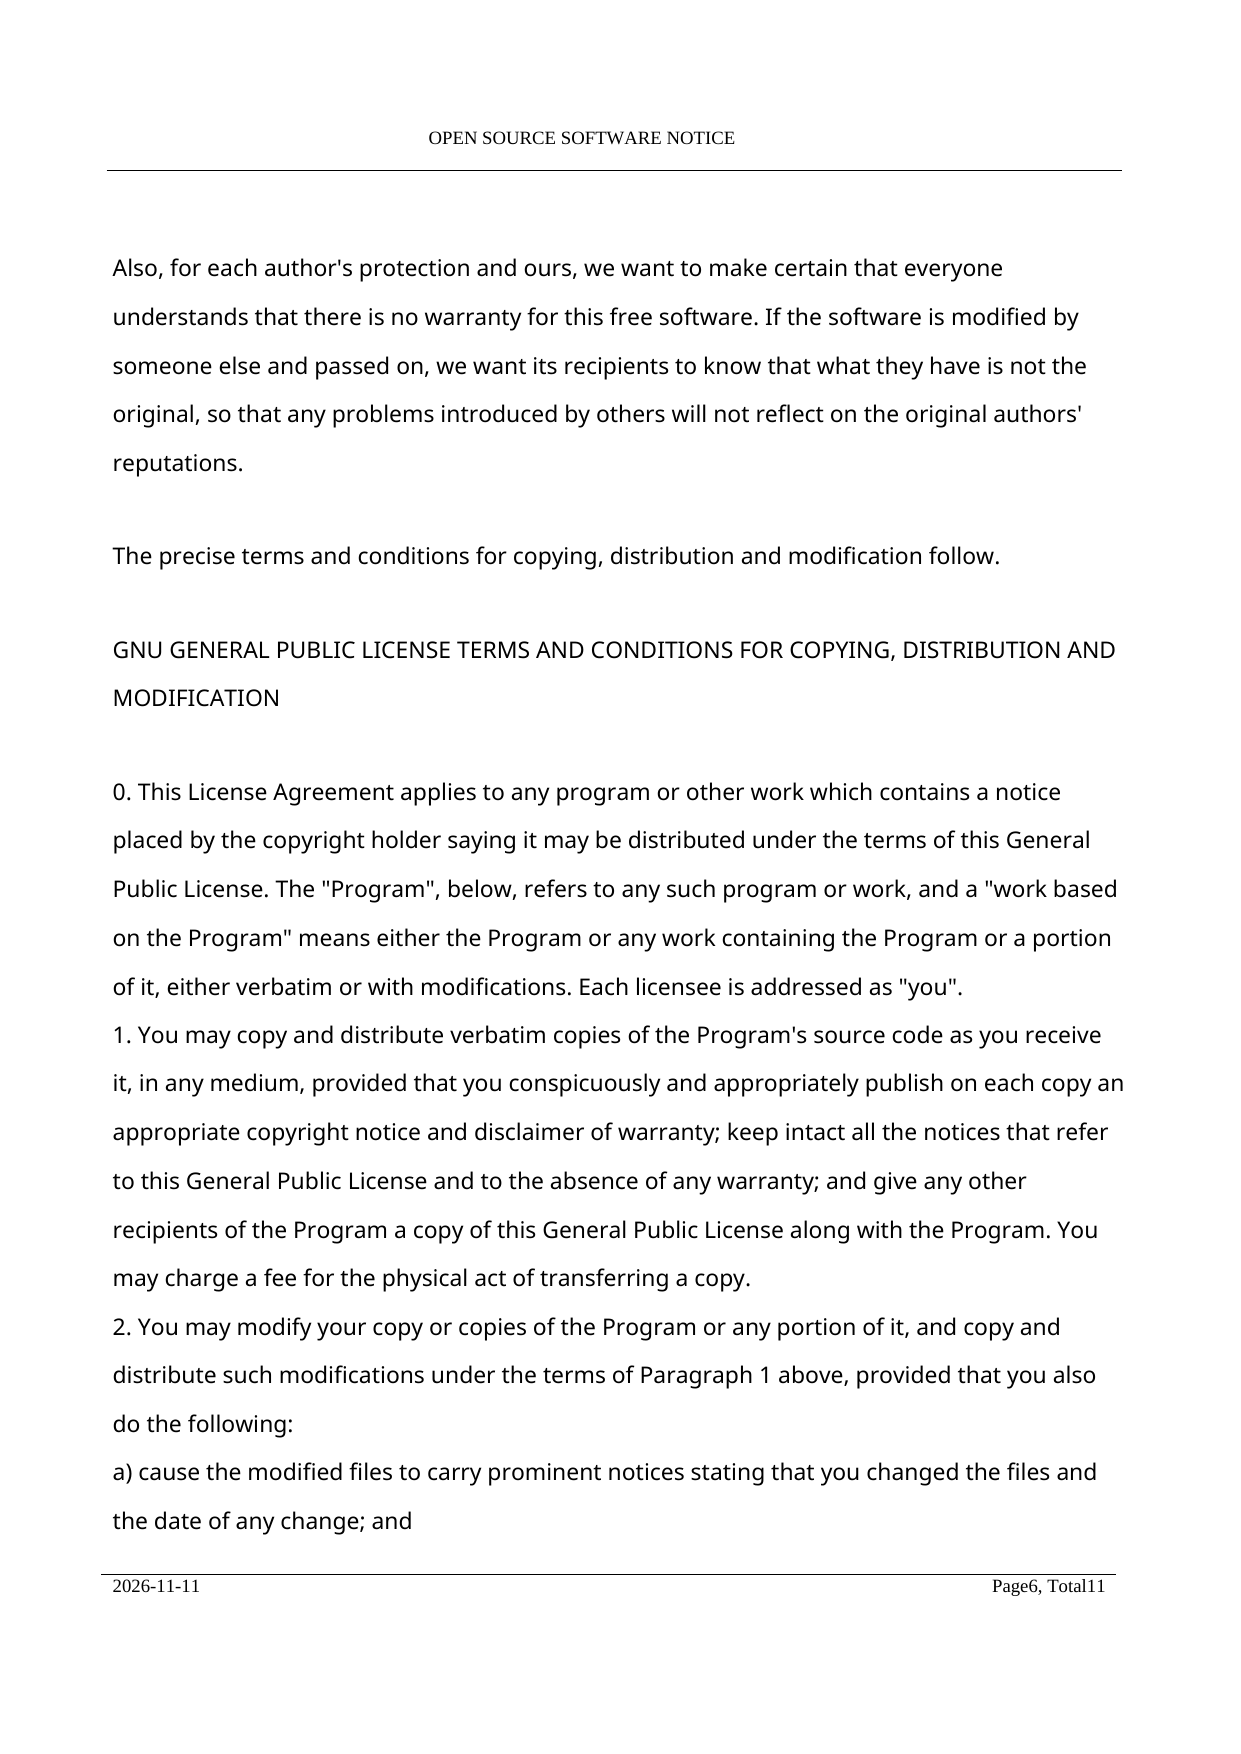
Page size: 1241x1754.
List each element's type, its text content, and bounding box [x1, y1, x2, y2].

text GNU GENERAL PUBLIC LICENSE TERMS AND CONDITIONS FOR COPYING, DISTRIBUTION AND MODIFICATION [112, 633, 1128, 714]
text The precise terms and conditions for copying, distribution and modification follow. [112, 540, 1128, 572]
text Also, for each author's protection and ours, we want to make certain that everyone understands that there is no warranty for this free software. If the software is modified by someone else and passed on, we want its recipients to know that what they have is not the original, so that any problems introduced by others will not reflect on the original authors' reputations. [112, 251, 1128, 479]
text 0. This License Agreement applies to any program or other work which contains a notice placed by the copyright holder saying it may be distributed under the terms of this General Public License. The "Program", below, refers to any such program or work, and a "work based on the Program" means either the Program or any work containing the Program or a portion of it, either verbatim or with modifications. Each licensee is addressed as "you". [112, 775, 1128, 1002]
text a) cause the modified files to carry prominent notices stating that you changed the files and the date of any change; and [112, 1456, 1128, 1537]
text 1. You may copy and distribute verbatim copies of the Program's source code as you receive it, in any medium, provided that you conspicuously and appropriately publish on each copy an appropriate copyright notice and disclaimer of warranty; keep intact all the notices that refer to this General Public License and to the absence of any warranty; and give any other recipients of the Program a copy of this General Public License along with the Program. You may charge a fee for the physical act of transferring a copy. [112, 1018, 1128, 1294]
text 2. You may modify your copy or copies of the Program or any portion of it, and copy and distribute such modifications under the terms of Paragraph 1 above, provided that you also do the following: [112, 1310, 1128, 1440]
